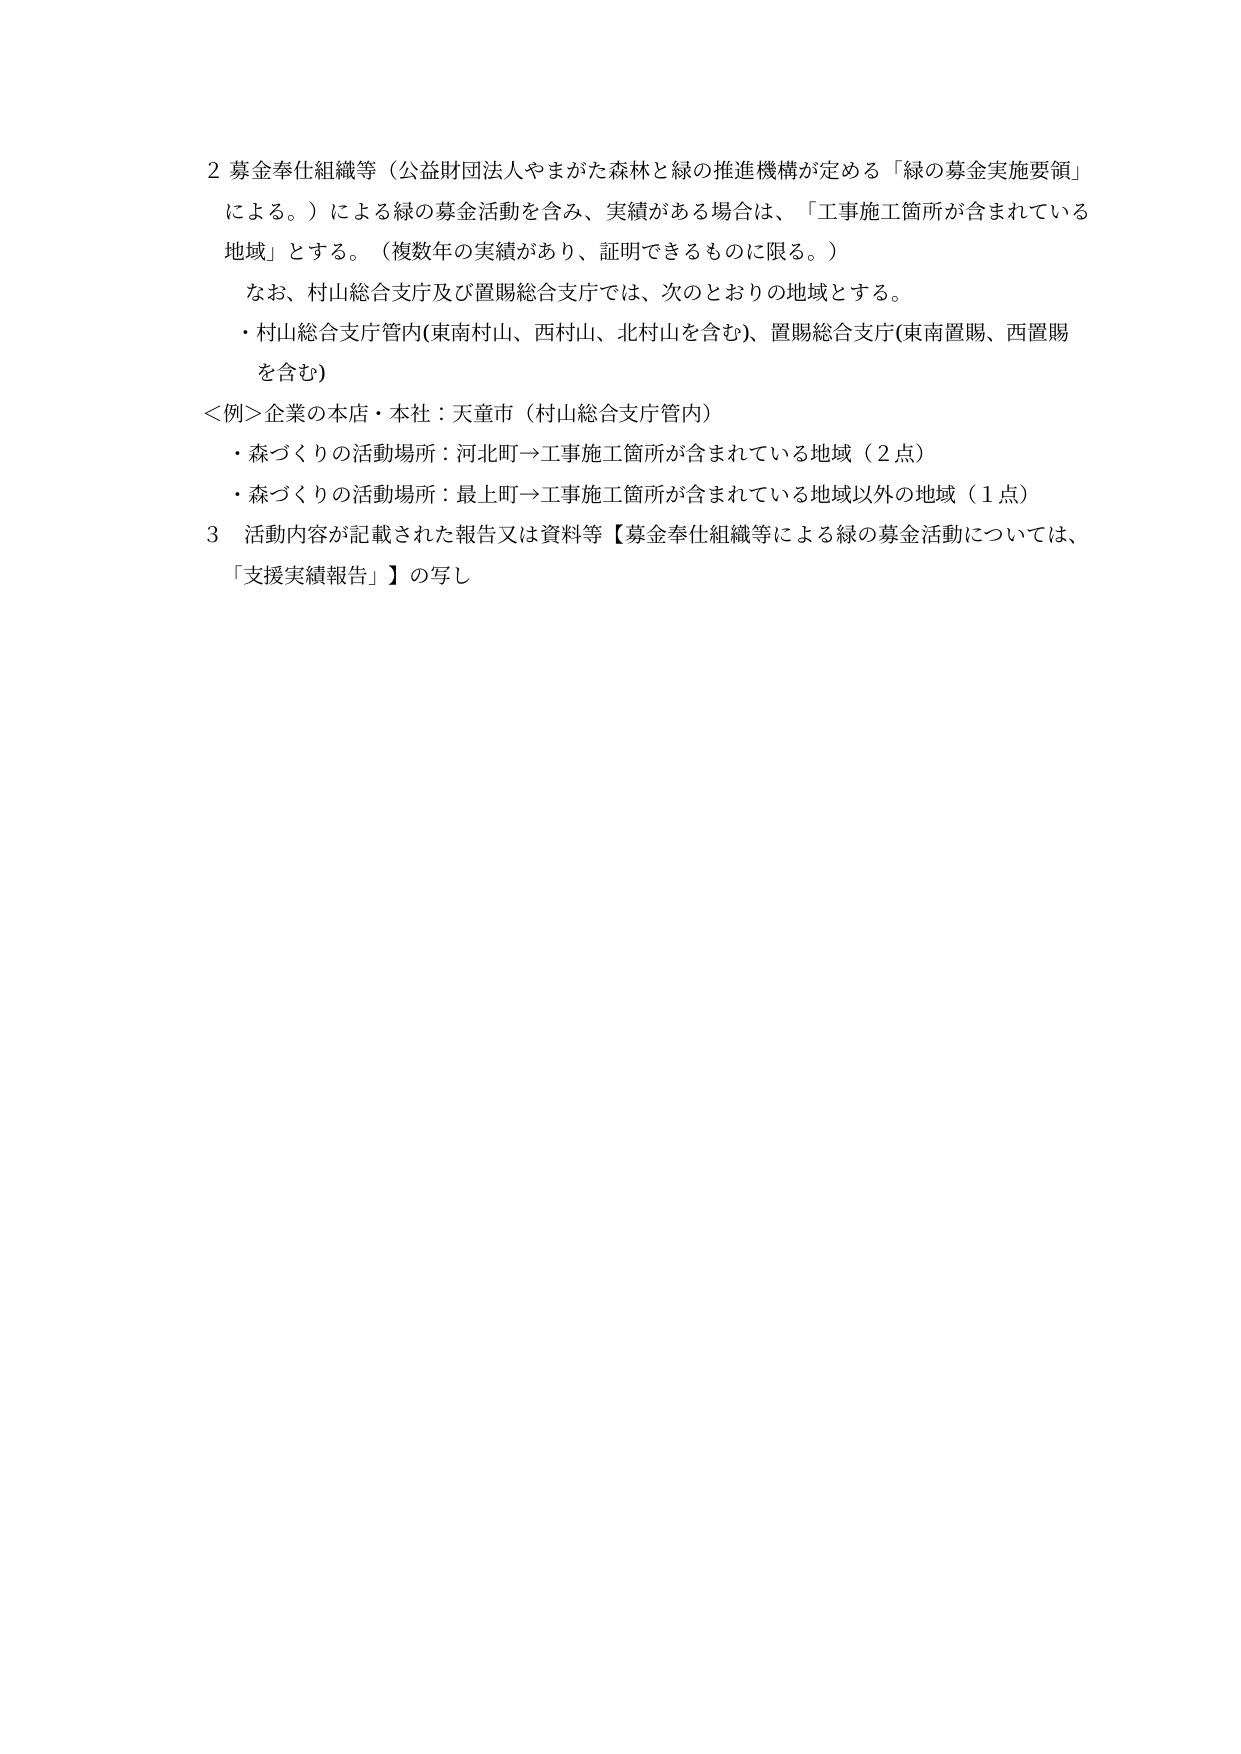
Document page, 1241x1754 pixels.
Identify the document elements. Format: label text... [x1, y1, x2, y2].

text ＜例＞企業の本店・本社：天童市（村山総合支庁管内） [159, 392, 1092, 433]
text ２ 募金奉仕組織等（公益財団法人やまがた森林と緑の推進機構が定める「緑の募金実施要領」による。）による緑の募金活動を含み、実績がある場合は、「工事施工箇所が含まれている地域」とする。（複数年の実績があり、証明できるものに限る。） [203, 150, 1092, 271]
text ３ 活動内容が記載された報告又は資料等【募金奉仕組織等による緑の募金活動については、「支援実績報告」】の写し [159, 513, 1092, 594]
text ・森づくりの活動場所：河北町→工事施工箇所が含まれている地域（２点） [159, 433, 1092, 473]
text を含む) [214, 352, 1092, 392]
text ・森づくりの活動場所：最上町→工事施工箇所が含まれている地域以外の地域（１点） [159, 473, 1092, 513]
text なお、村山総合支庁及び置賜総合支庁では、次のとおりの地域とする。 [203, 271, 1092, 311]
text ・村山総合支庁管内(東南村山、西村山、北村山を含む)、置賜総合支庁(東南置賜、西置賜 [214, 311, 1092, 352]
